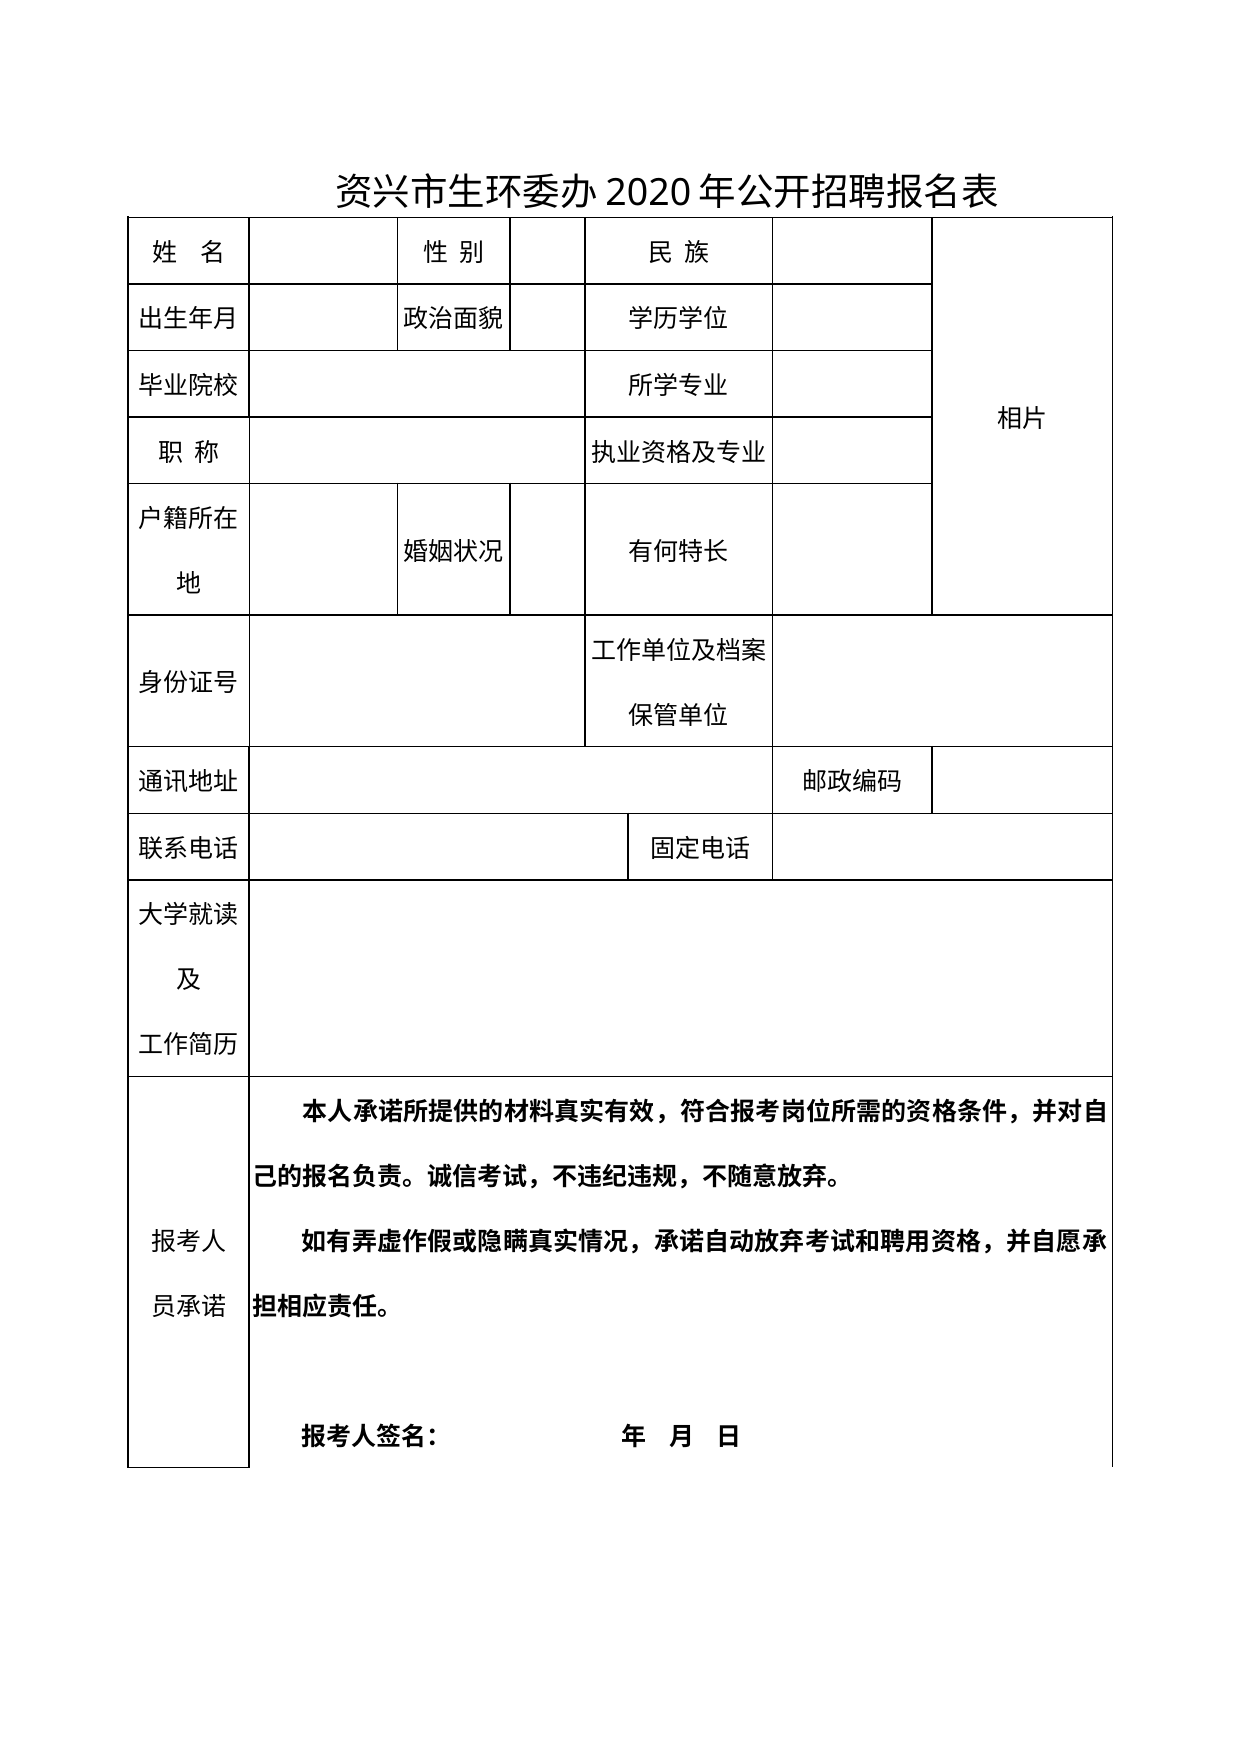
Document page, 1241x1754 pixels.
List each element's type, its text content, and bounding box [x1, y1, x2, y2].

table_cell 固定电话 [629, 814, 772, 879]
table_cell [250, 484, 397, 614]
table_header 相片 [933, 218, 1112, 614]
table_cell 毕业院校 [129, 351, 248, 416]
table_cell [773, 814, 1112, 879]
table_header 民 族 [586, 218, 772, 283]
table_header [773, 218, 931, 283]
table_cell 报考人 员承诺 [129, 1077, 248, 1467]
table_header [511, 218, 584, 283]
table_cell 户籍所在地 [129, 484, 249, 614]
table_cell 出生年月 [129, 285, 248, 349]
table_cell [773, 285, 931, 349]
table_cell 身份证号 [129, 616, 249, 746]
table_cell [773, 351, 931, 416]
table_cell [773, 484, 931, 614]
table_cell 职 称 [129, 418, 249, 483]
table_cell [250, 285, 397, 349]
table_header [250, 218, 397, 283]
table_cell [250, 881, 1112, 1076]
table_cell 执业资格及专业 [586, 418, 772, 483]
table_header 姓 名 [129, 218, 248, 283]
table_cell 政治面貌 [398, 285, 509, 349]
table_cell [250, 351, 584, 416]
table_cell 工作单位及档案保管单位 [586, 616, 772, 746]
table_cell 有何特长 [586, 484, 772, 614]
text 资兴市生环委办2020年公开招聘报名表 [148, 162, 1092, 216]
table_cell 本人承诺所提供的材料真实有效，符合报考岗位所需的资格条件，并对自己的报名负责。诚信考试，不违纪违规，不随意放弃。 如有弄虚作假或隐瞒真实情况，承诺自动放弃考试和聘用资格，并自愿承担相应责任。 报考人签名： 年 月 日 [250, 1077, 1112, 1467]
table_cell [250, 747, 772, 812]
table_cell 通讯地址 [129, 747, 248, 812]
table_cell [511, 484, 584, 614]
table_cell [511, 285, 584, 349]
table_cell [250, 616, 584, 746]
table_cell [250, 814, 627, 879]
table_cell [250, 418, 584, 483]
table_cell 婚姻状况 [398, 484, 509, 614]
table_cell 大学就读 及 工作简历 [129, 881, 248, 1076]
table_cell [933, 747, 1112, 812]
table_header 性 别 [398, 218, 509, 283]
table_cell [773, 616, 1112, 746]
table_cell 联系电话 [129, 814, 248, 879]
table_cell 所学专业 [586, 351, 772, 416]
table_cell 邮政编码 [773, 747, 931, 812]
table_cell 学历学位 [586, 285, 772, 349]
table_cell [773, 418, 931, 483]
